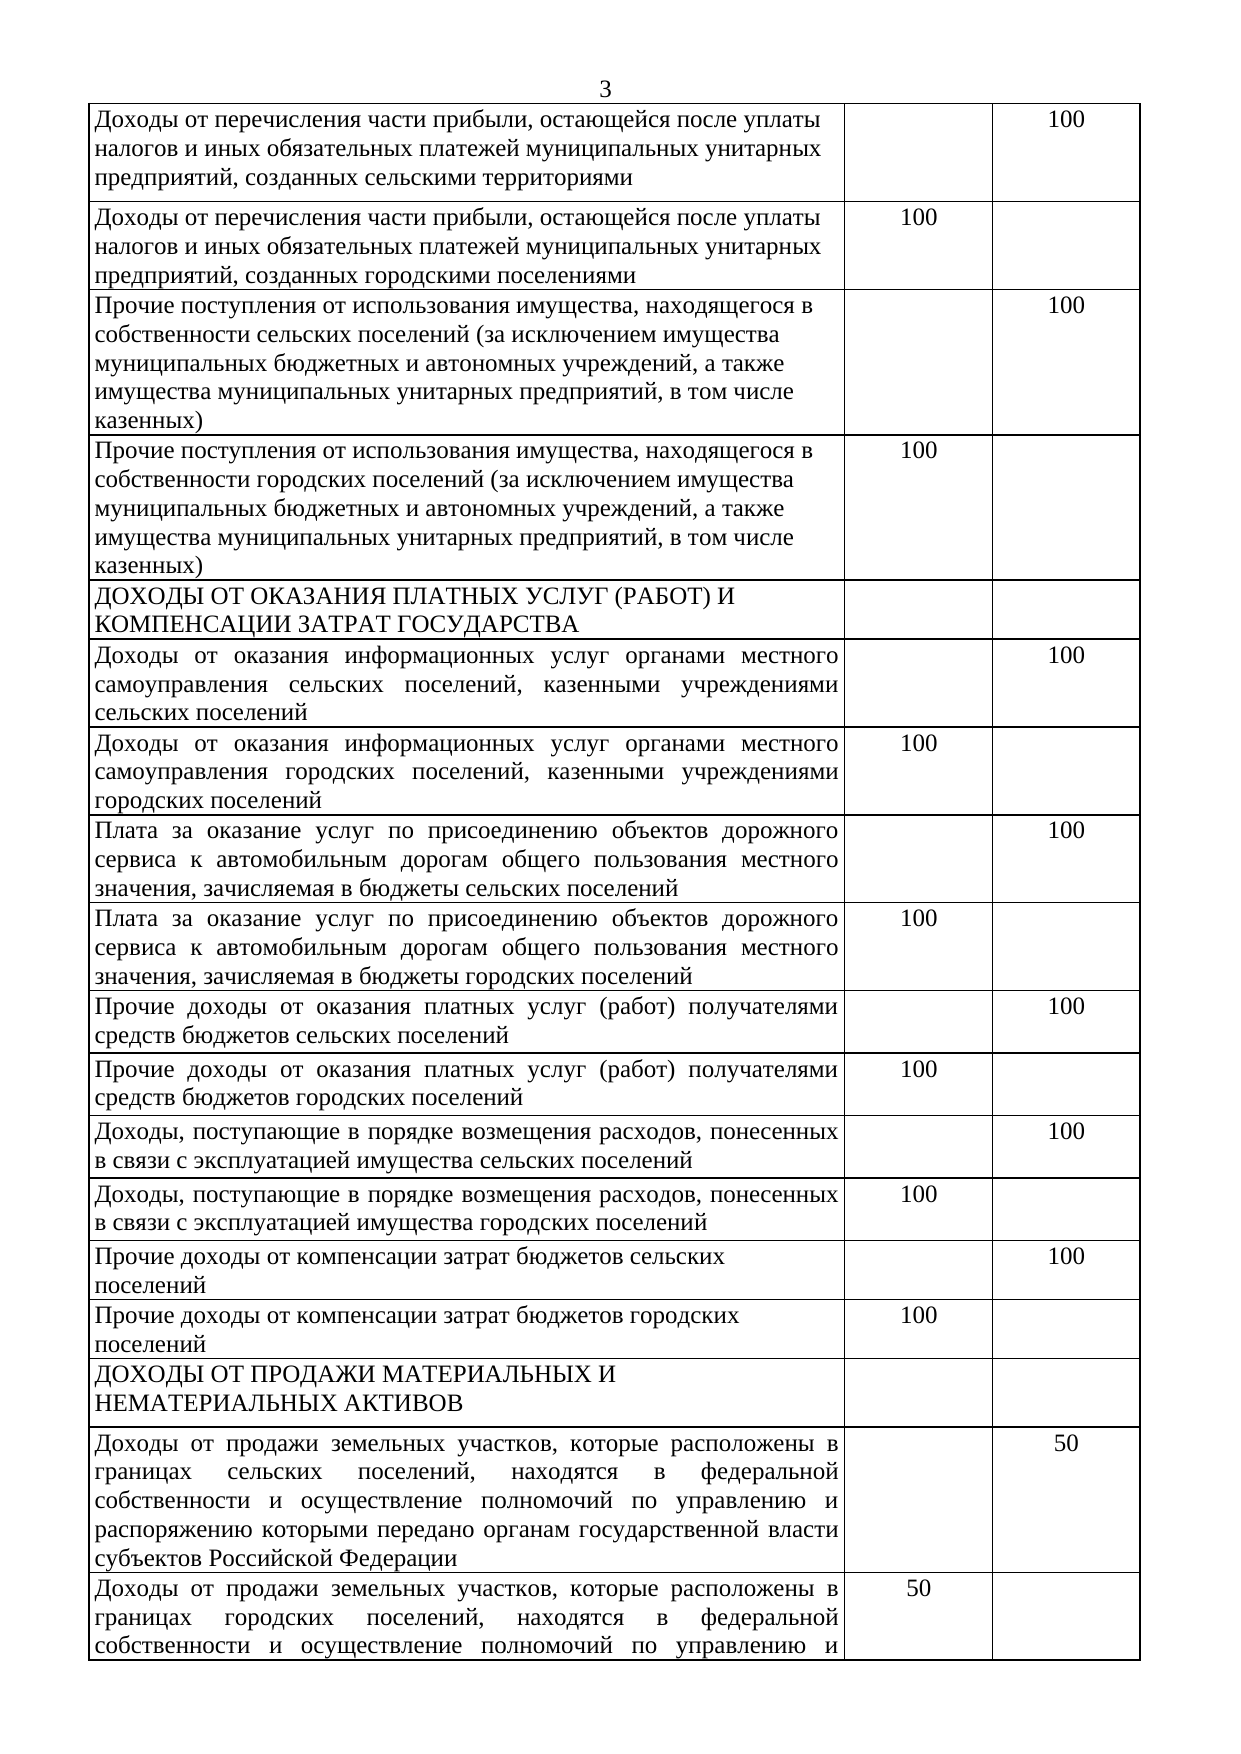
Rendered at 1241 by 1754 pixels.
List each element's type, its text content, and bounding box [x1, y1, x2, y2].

table_cell 100 [845, 728, 992, 814]
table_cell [90, 1573, 844, 1659]
table_cell [845, 104, 992, 201]
table_cell [845, 581, 992, 638]
table_cell [845, 816, 992, 902]
table_cell ДОХОДЫ ОТ ПРОДАЖИ МАТЕРИАЛЬНЫХ И НЕМАТЕРИАЛЬНЫХ АКТИВОВ [90, 1359, 844, 1426]
table_cell 50 [993, 1428, 1139, 1571]
table_cell Прочие доходы от оказания платных услуг (работ) получателями средств бюджетов сельских поселений [90, 991, 844, 1052]
table_cell [845, 991, 992, 1052]
table_cell Доходы, поступающие в порядке возмещения расходов, понесенных в связи с эксплуатацией имущества городских поселений [90, 1179, 844, 1239]
table_cell Прочие доходы от оказания платных услуг (работ) получателями средств бюджетов городских поселений [90, 1054, 844, 1114]
table_cell [993, 1300, 1139, 1358]
table_cell [993, 581, 1139, 638]
table_cell 100 [993, 1116, 1139, 1177]
table_cell [845, 1428, 992, 1571]
table_cell [993, 728, 1139, 814]
table_cell 100 [845, 1300, 992, 1358]
table_cell Доходы от перечисления части прибыли, остающейся после уплаты налогов и иных обязательных платежей муниципальных унитарных предприятий, созданных сельскими территориями [90, 104, 844, 201]
table_cell 100 [845, 903, 992, 989]
table_cell 100 [993, 816, 1139, 902]
table_cell Доходы, поступающие в порядке возмещения расходов, понесенных в связи с эксплуатацией имущества сельских поселений [90, 1116, 844, 1177]
table_cell Доходы от оказания информационных услуг органами местного самоуправления сельских поселений, казенными учреждениями сельских поселений [90, 640, 844, 726]
table_cell [845, 1116, 992, 1177]
table_cell Прочие доходы от компенсации затрат бюджетов сельских поселений [90, 1241, 844, 1299]
table_cell 100 [993, 1241, 1139, 1299]
table_cell Плата за оказание услуг по присоединению объектов дорожного сервиса к автомобильным дорогам общего пользования местного значения, зачисляемая в бюджеты сельских поселений [90, 816, 844, 902]
table_cell 50 [845, 1573, 992, 1659]
table_cell [845, 1241, 992, 1299]
table_cell [993, 202, 1139, 289]
table_cell Доходы от оказания информационных услуг органами местного самоуправления городских поселений, казенными учреждениями городских поселений [90, 728, 844, 814]
table_cell [993, 1179, 1139, 1239]
table_cell Доходы от перечисления части прибыли, остающейся после уплаты налогов и иных обязательных платежей муниципальных унитарных предприятий, созданных городскими поселениями [90, 202, 844, 289]
table_cell [845, 290, 992, 434]
table_cell [845, 1359, 992, 1426]
table_cell Прочие доходы от компенсации затрат бюджетов городских поселений [90, 1300, 844, 1358]
table_cell [993, 1573, 1139, 1659]
table_cell Плата за оказание услуг по присоединению объектов дорожного сервиса к автомобильным дорогам общего пользования местного значения, зачисляемая в бюджеты городских поселений [90, 903, 844, 989]
table_cell Прочие поступления от использования имущества, находящегося в собственности сельских поселений (за исключением имущества муниципальных бюджетных и автономных учреждений, а также имущества муниципальных унитарных предприятий, в том числе казенных) [90, 290, 844, 434]
table_cell ДОХОДЫ ОТ ОКАЗАНИЯ ПЛАТНЫХ УСЛУГ (РАБОТ) И КОМПЕНСАЦИИ ЗАТРАТ ГОСУДАРСТВА [90, 581, 844, 638]
table_cell 100 [845, 1179, 992, 1239]
table_cell 100 [993, 290, 1139, 434]
table_cell Прочие поступления от использования имущества, находящегося в собственности городских поселений (за исключением имущества муниципальных бюджетных и автономных учреждений, а также имущества муниципальных унитарных предприятий, в том числе казенных) [90, 436, 844, 579]
table_cell 100 [845, 202, 992, 289]
table_cell [993, 903, 1139, 989]
table_cell Доходы от продажи земельных участков, которые расположены в границах сельских поселений, находятся в федеральной собственности и осуществление полномочий по управлению и распоряжению которыми передано органам государственной власти субъектов Российской Федерации [90, 1428, 844, 1571]
table_cell 100 [845, 1054, 992, 1114]
table_cell 100 [845, 436, 992, 579]
table_cell 100 [993, 104, 1139, 201]
table_cell 100 [993, 991, 1139, 1052]
table_cell [993, 436, 1139, 579]
table_cell [993, 1359, 1139, 1426]
table_cell 100 [993, 640, 1139, 726]
table_cell [993, 1054, 1139, 1114]
table_cell [845, 640, 992, 726]
